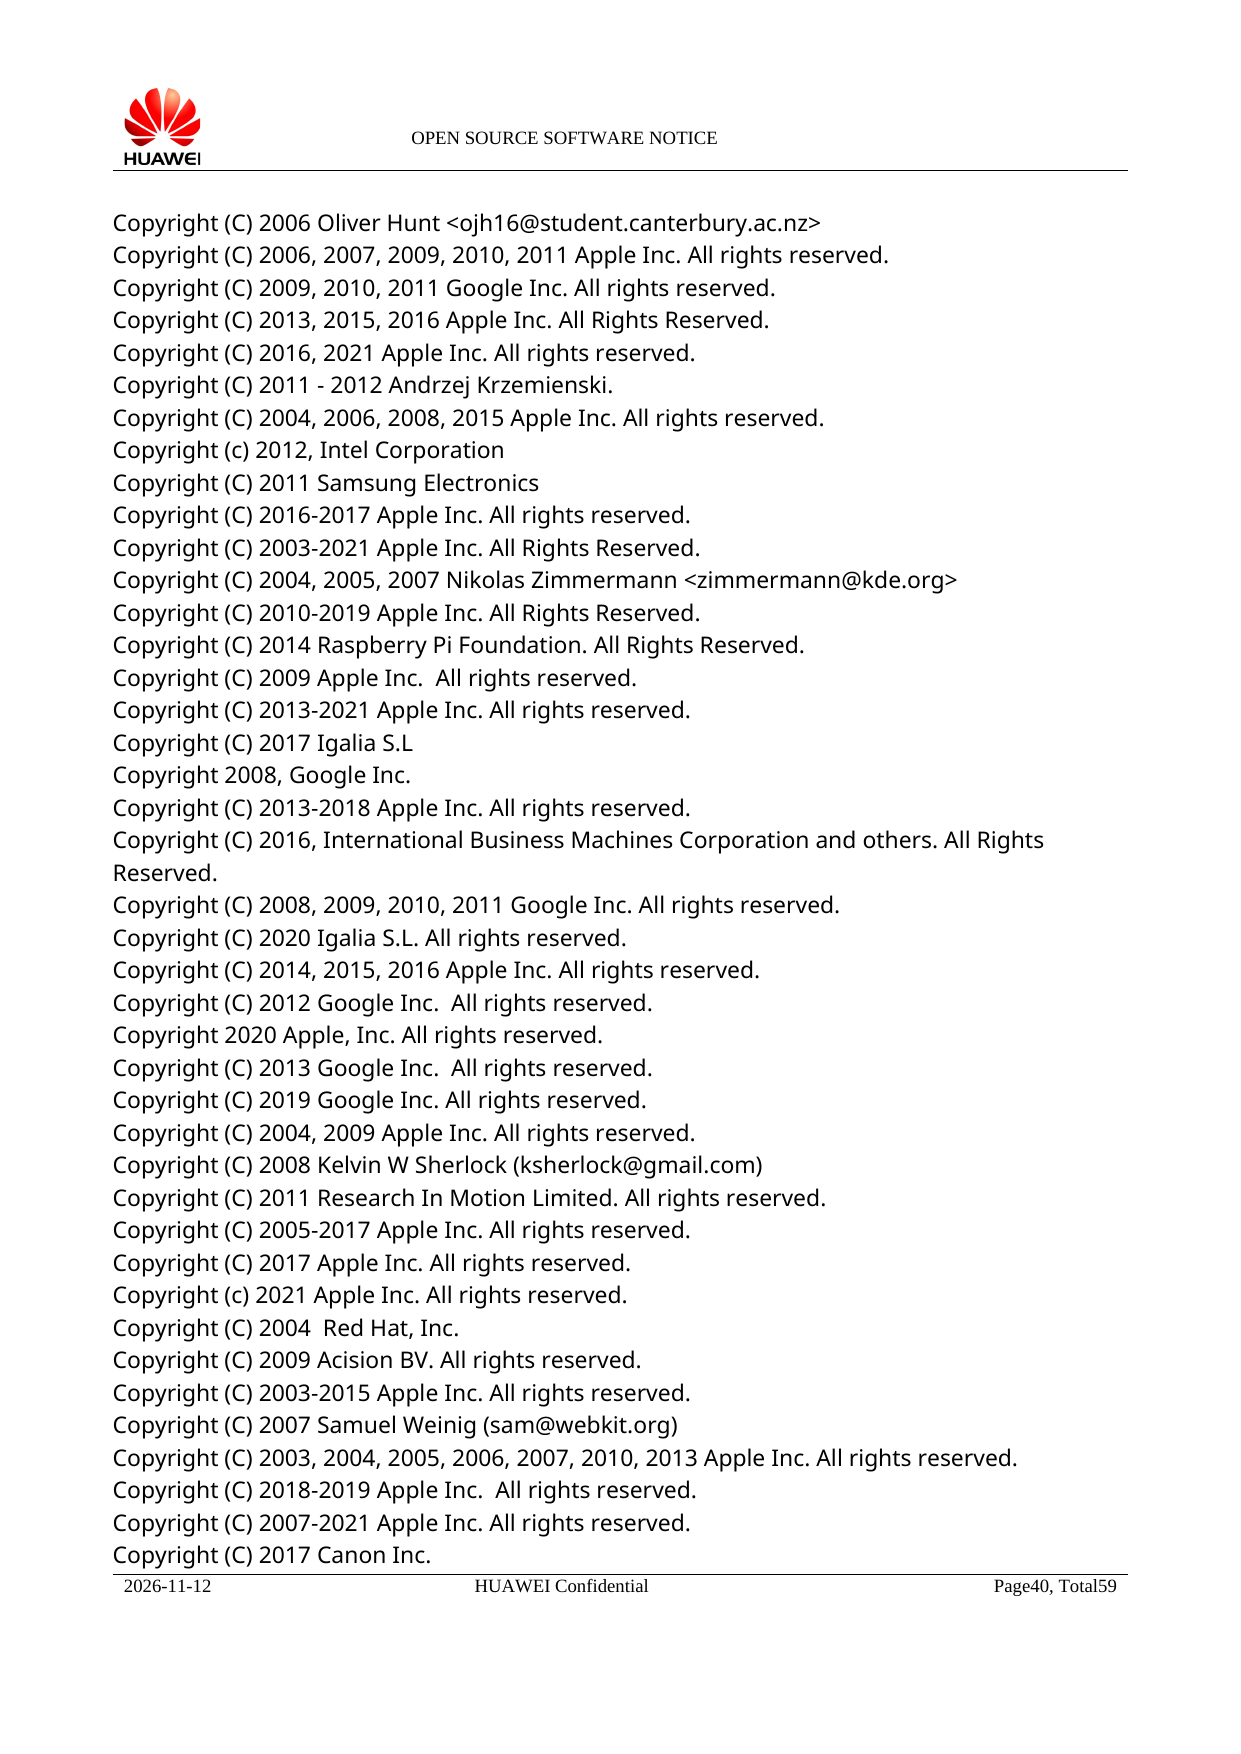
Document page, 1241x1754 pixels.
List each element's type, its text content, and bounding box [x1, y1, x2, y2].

picture [124, 88, 201, 165]
